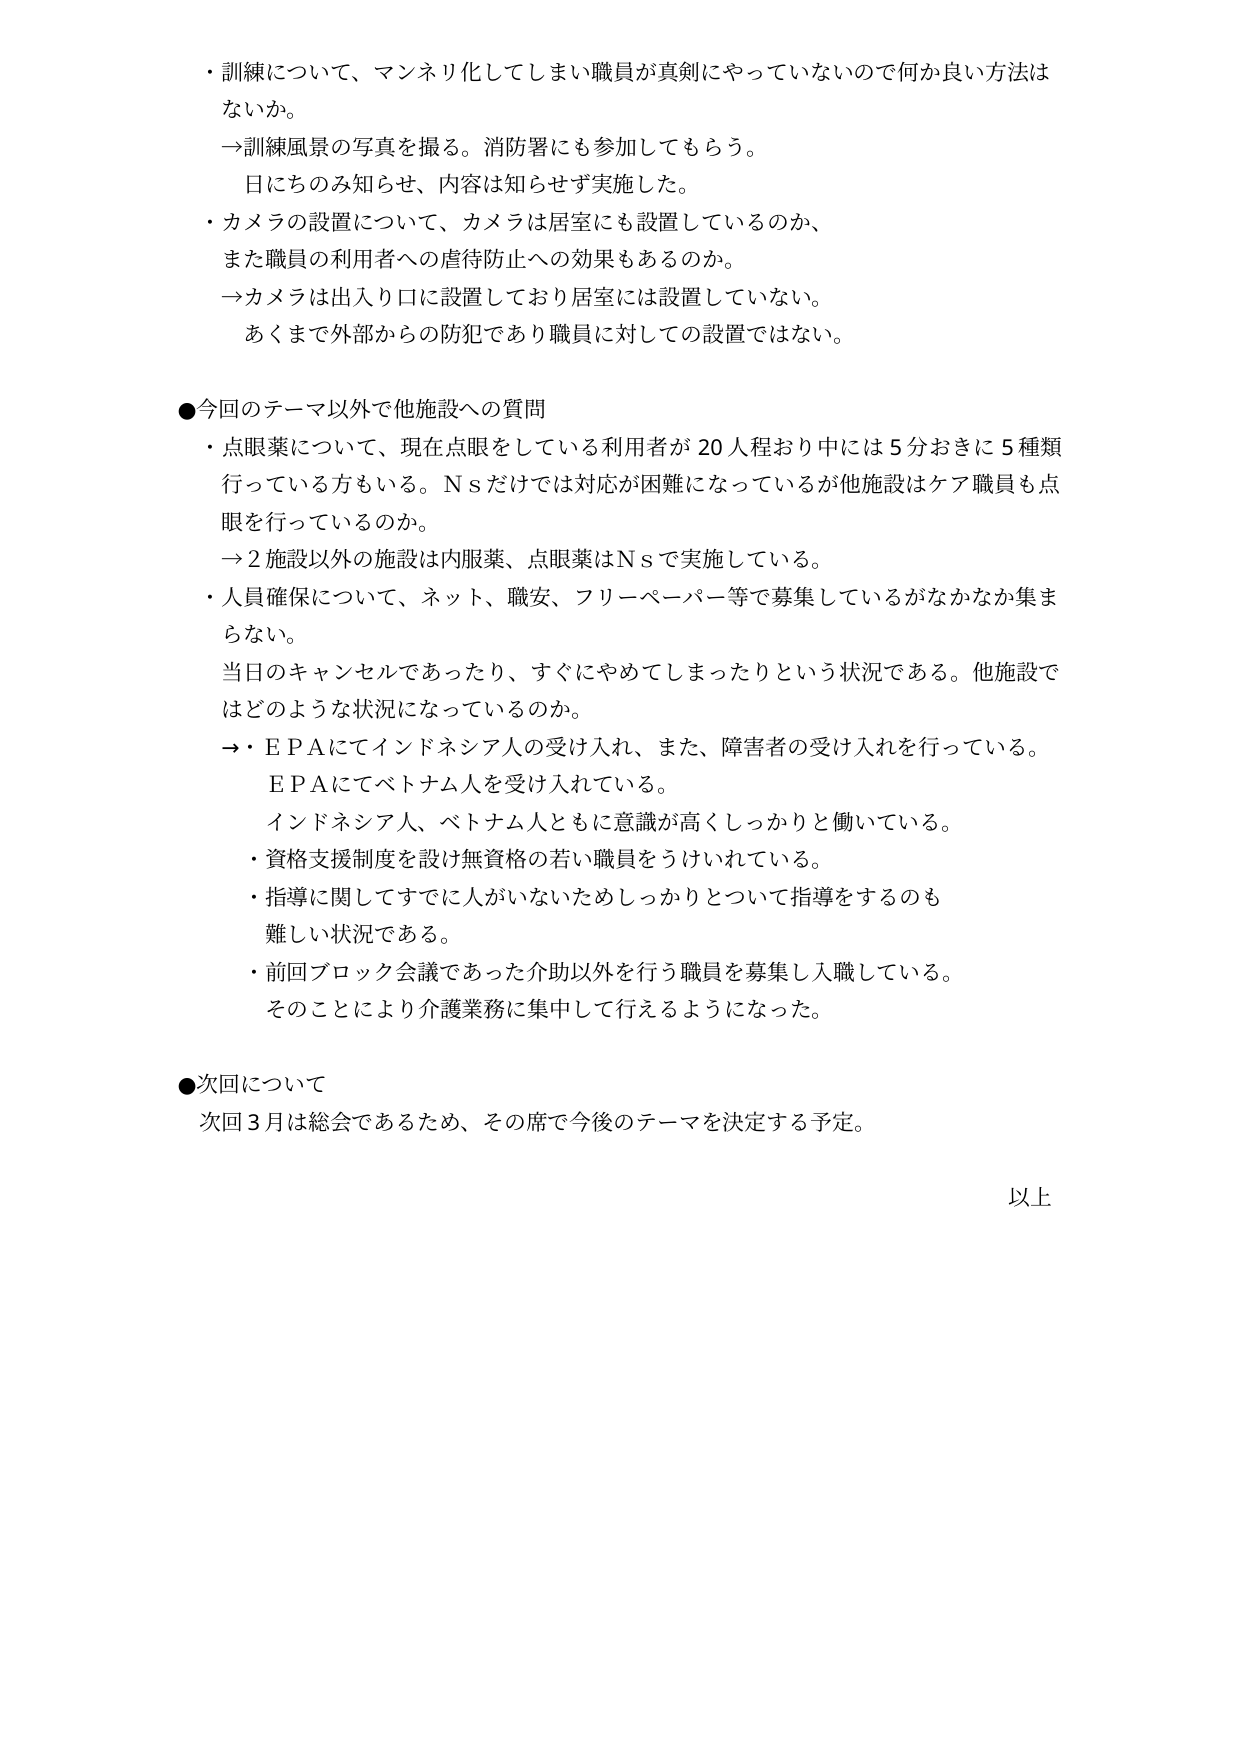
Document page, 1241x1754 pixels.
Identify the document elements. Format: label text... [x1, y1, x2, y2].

text インドネシア人、ベトナム人ともに意識が高くしっかりと働いている。 [177, 802, 1063, 839]
text ●次回について [177, 1064, 1063, 1102]
list 以上 [177, 1139, 1063, 1214]
text →カメラは出入り口に設置しており居室には設置していない。 [199, 277, 1063, 314]
text ・訓練について、マンネリ化してしまい職員が真剣にやっていないので何か良い方法は [177, 52, 1063, 89]
text →訓練風景の写真を撮る。消防署にも参加してもらう。 [177, 127, 1063, 164]
text ●今回のテーマ以外で他施設への質問 [177, 389, 1063, 427]
text ・カメラの設置について、カメラは居室にも設置しているのか、 [177, 202, 1063, 239]
text あくまで外部からの防犯であり職員に対しての設置ではない。 [221, 314, 1063, 352]
text →２施設以外の施設は内服薬、点眼薬はＮｓで実施している。 [177, 539, 1063, 577]
text ・点眼薬について、現在点眼をしている利用者が20人程おり中には5分おきに5種類行っている方もいる。Ｎｓだけでは対応が困難になっているが他施設はケア職員も点眼を行っているのか。 [177, 427, 1063, 539]
text そのことにより介護業務に集中して行えるようになった。 [221, 989, 1063, 1027]
text →・ＥＰＡにてインドネシア人の受け入れ、また、障害者の受け入れを行っている。 [221, 727, 1063, 764]
text 日にちのみ知らせ、内容は知らせず実施した。 [177, 164, 1063, 202]
text ・資格支援制度を設け無資格の若い職員をうけいれている。 [177, 839, 1063, 877]
text ・人員確保について、ネット、職安、フリーペーパー等で募集しているがなかなか集まらない。 [177, 577, 1063, 652]
text 難しい状況である。 [221, 914, 1063, 952]
text ・指導に関してすでに人がいないためしっかりとついて指導をするのも [177, 877, 1063, 914]
text ＥＰＡにてベトナム人を受け入れている。 [177, 764, 1063, 802]
text 次回3月は総会であるため、その席で今後のテーマを決定する予定。 [177, 1102, 1063, 1139]
text また職員の利用者への虐待防止への効果もあるのか。 [221, 239, 1063, 277]
text ないか。 [177, 89, 1063, 127]
text ・前回ブロック会議であった介助以外を行う職員を募集し入職している。 [177, 952, 1063, 989]
text 当日のキャンセルであったり、すぐにやめてしまったりという状況である。他施設ではどのような状況になっているのか。 [177, 652, 1063, 727]
